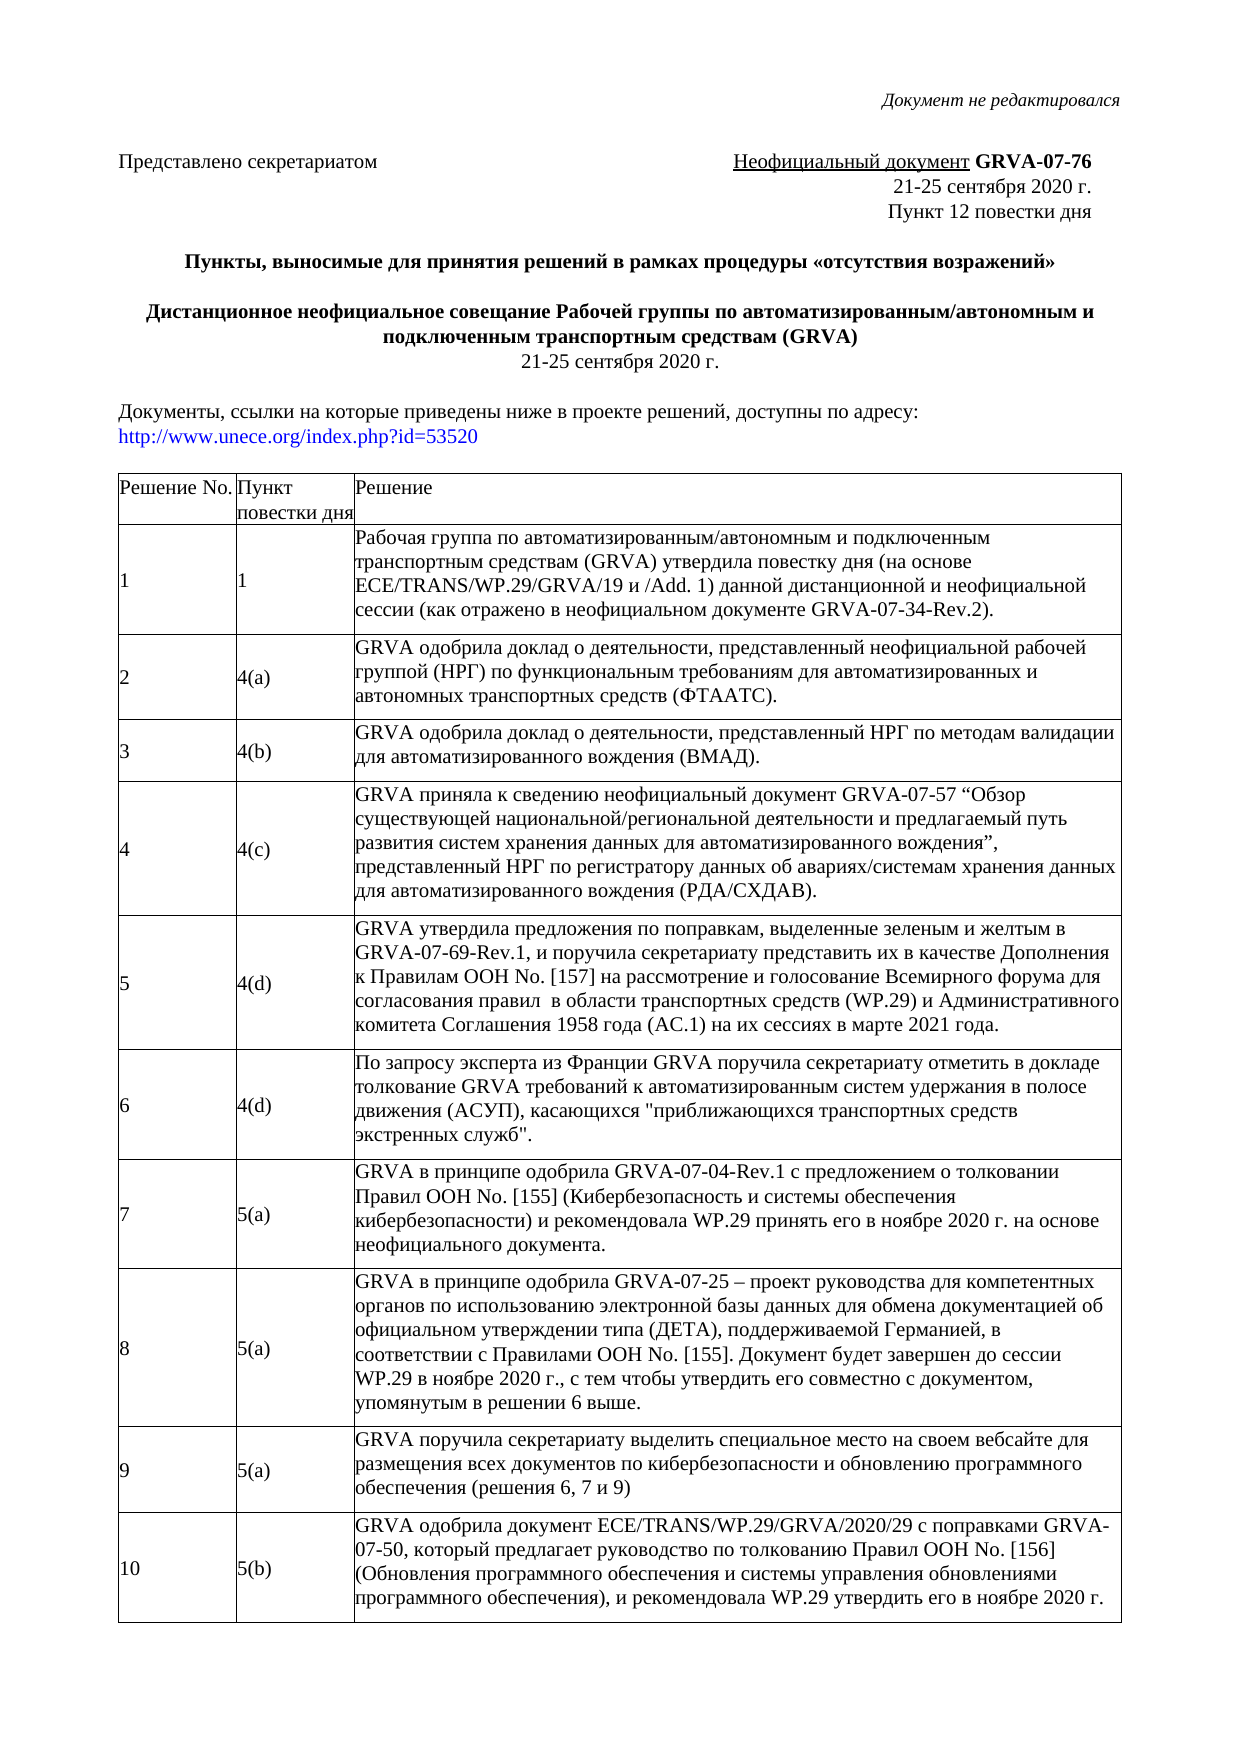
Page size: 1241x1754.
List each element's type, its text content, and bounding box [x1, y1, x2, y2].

text Документы, ссылки на которые приведены ниже в проекте решений, доступны по адресу: [118, 398, 1122, 423]
text http://www.unece.org/index.php?id=53520 [118, 423, 1122, 448]
text Дистанционное неофициальное совещание Рабочей группы по автоматизированным/автономным и подключенным транспортным средствам (GRVA) [118, 298, 1122, 348]
table_cell 6 [119, 1050, 236, 1158]
table_cell 4(d) [237, 1050, 354, 1158]
table_cell 9 [119, 1427, 236, 1512]
table_cell 5(b) [237, 1513, 354, 1622]
table_cell 1 [119, 525, 236, 633]
table_cell 4(a) [237, 635, 354, 719]
table_header Представлено секретариатом [118, 148, 605, 223]
table_cell GRVA приняла к сведению неофициальный документ GRVA-07-57 “Обзор существующей национальной/региональной деятельности и предлагаемый путь развития систем хранения данных для автоматизированного вождения”, представленный НРГ по регистратору данных об авариях/системам хранения данных для автоматизированного вождения (РДА/СХДАВ). [355, 782, 1121, 915]
text 21-25 сентября 2020 г. [118, 348, 1122, 373]
table_cell GRVA одобрила доклад о деятельности, представленный неофициальной рабочей группой (НРГ) по функциональным требованиям для автоматизированных и автономных транспортных средств (ФТААТС). [355, 635, 1121, 719]
table_cell 5(a) [237, 1427, 354, 1512]
table_header Решение [355, 474, 1121, 524]
table_cell 1 [237, 525, 354, 633]
table_cell GRVA одобрила документ ECE/TRANS/WP.29/GRVA/2020/29 с поправками GRVA-07-50, который предлагает руководство по толкованию Правил ООН No. [156] (Обновления программного обеспечения и системы управления обновлениями программного обеспечения), и рекомендовала WP.29 утвердить его в ноябре 2020 г. [355, 1513, 1121, 1622]
table_cell 2 [119, 635, 236, 719]
table_header Пункт повестки дня [237, 474, 354, 524]
table_cell По запросу эксперта из Франции GRVA поручила секретариату отметить в докладе толкование GRVA требований к автоматизированным систем удержания в полосе движения (АСУП), касающихся "приближающихся транспортных средств экстренных служб". [355, 1050, 1121, 1158]
table_cell 10 [119, 1513, 236, 1622]
table_cell GRVA в принципе одобрила GRVA-07-25 – проект руководства для компетентных органов по использованию электронной базы данных для обмена документацией об официальном утверждении типа (ДЕТА), поддерживаемой Германией, в соответствии с Правилами ООН No. [155]. Документ будет завершен до сессии WP.29 в ноябре 2020 г., с тем чтобы утвердить его совместно с документом, упомянутым в решении 6 выше. [355, 1269, 1121, 1426]
table_cell 4(b) [237, 720, 354, 781]
table_header Неофициальный документ GRVA-07-76 21-25 сентября 2020 г. Пункт 12 повестки дня [605, 148, 1092, 223]
table_cell GRVA утвердила предложения по поправкам, выделенные зеленым и желтым в GRVA-07-69-Rev.1, и поручила секретариату представить их в качестве Дополнения к Правилам ООН No. [157] на рассмотрение и голосование Всемирного форума для согласования правил в области транспортных средств (WP.29) и Административного комитета Соглашения 1958 года (AC.1) на их сессиях в марте 2021 года. [355, 916, 1121, 1049]
table_header Решение No. [119, 474, 236, 524]
table_cell 7 [119, 1160, 236, 1268]
table_cell 5(a) [237, 1160, 354, 1268]
table_cell 4(c) [237, 782, 354, 915]
table_cell GRVA одобрила доклад о деятельности, представленный НРГ по методам валидации для автоматизированного вождения (ВМАД). [355, 720, 1121, 781]
table_cell 5(a) [237, 1269, 354, 1426]
table_cell 3 [119, 720, 236, 781]
text Пункты, выносимые для принятия решений в рамках процедуры «отсутствия возражений» [118, 248, 1122, 273]
table_cell Рабочая группа по автоматизированным/автономным и подключенным транспортным средствам (GRVA) утвердила повестку дня (на основе ECE/TRANS/WP.29/GRVA/19 и /Add. 1) данной дистанционной и неофициальной сессии (как отражено в неофициальном документе GRVA-07-34-Rev.2). [355, 525, 1121, 633]
table_cell 8 [119, 1269, 236, 1426]
table_cell 4 [119, 782, 236, 915]
table_cell 5 [119, 916, 236, 1049]
table_cell GRVA в принципе одобрила GRVA-07-04-Rev.1 с предложением о толковании Правил ООН No. [155] (Кибербезопасность и системы обеспечения кибербезопасности) и рекомендовала WP.29 принять его в ноябре 2020 г. на основе неофициального документа. [355, 1160, 1121, 1268]
table_cell GRVA поручила секретариату выделить специальное место на своем вебсайте для размещения всех документов по кибербезопасности и обновлению программного обеспечения (решения 6, 7 и 9) [355, 1427, 1121, 1512]
table_cell 4(d) [237, 916, 354, 1049]
